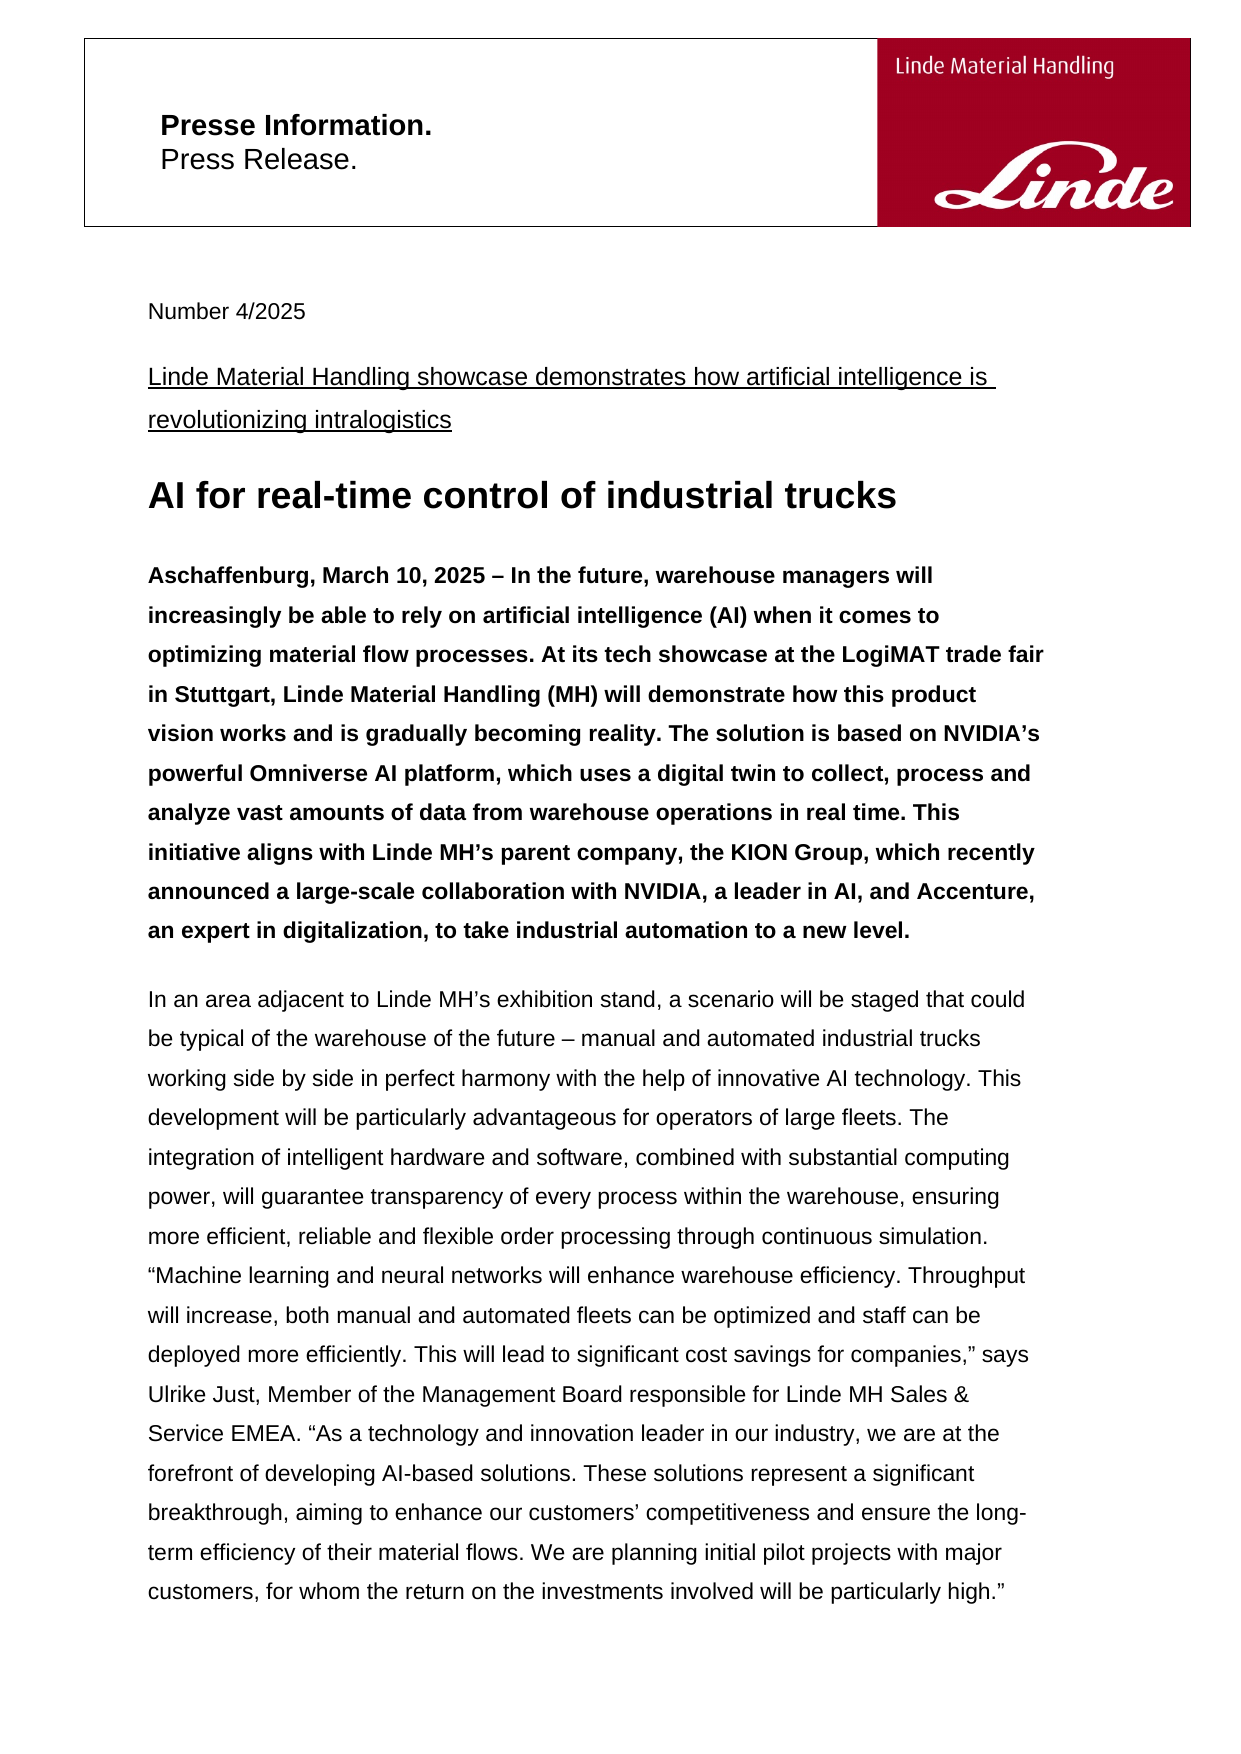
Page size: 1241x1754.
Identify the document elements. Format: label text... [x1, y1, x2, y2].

text Aschaffenburg, March 10, 2025 – In the future, warehouse managers will increasingly be able to rely on artificial intelligence (AI) when it comes to optimizing material flow processes. At its tech showcase at the LogiMAT trade fair in Stuttgart, Linde Material Handling (MH) will demonstrate how this product vision works and is gradually becoming reality. The solution is based on NVIDIA’s powerful Omniverse AI platform, which uses a digital twin to collect, process and analyze vast amounts of data from warehouse operations in real time. This initiative aligns with Linde MH’s parent company, the KION Group, which recently announced a large-scale collaboration with NVIDIA, a leader in AI, and Accenture, an expert in digitalization, to take industrial automation to a new level. [148, 562, 1049, 944]
picture [877, 38, 1191, 227]
text Linde Material Handling showcase demonstrates how artificial intelligence is revolutionizing intralogistics [148, 362, 1049, 434]
text In an area adjacent to Linde MH’s exhibition stand, a scenario will be staged that could be typical of the warehouse of the future – manual and automated industrial trucks working side by side in perfect harmony with the help of innovative AI technology. This development will be particularly advantageous for operators of large fleets. The integration of intelligent hardware and software, combined with substantial computing power, will guarantee transparency of every process within the warehouse, ensuring more efficient, reliable and flexible order processing through continuous simulation. “Machine learning and neural networks will enhance warehouse efficiency. Throughput will increase, both manual and automated fleets can be optimized and staff can be deployed more efficiently. This will lead to significant cost savings for companies,” says Ulrike Just, Member of the Management Board responsible for Linde MH Sales & Service EMEA. “As a technology and innovation leader in our industry, we are at the forefront of developing AI-based solutions. These solutions represent a significant breakthrough, aiming to enhance our customers’ competitiveness and ensure the long-term efficiency of their material flows. We are planning initial pilot projects with major customers, for whom the return on the investments involved will be particularly high.” [148, 986, 1049, 1604]
text AI for real-time control of industrial trucks [148, 473, 1049, 517]
text Number 4/2025 [148, 298, 976, 324]
